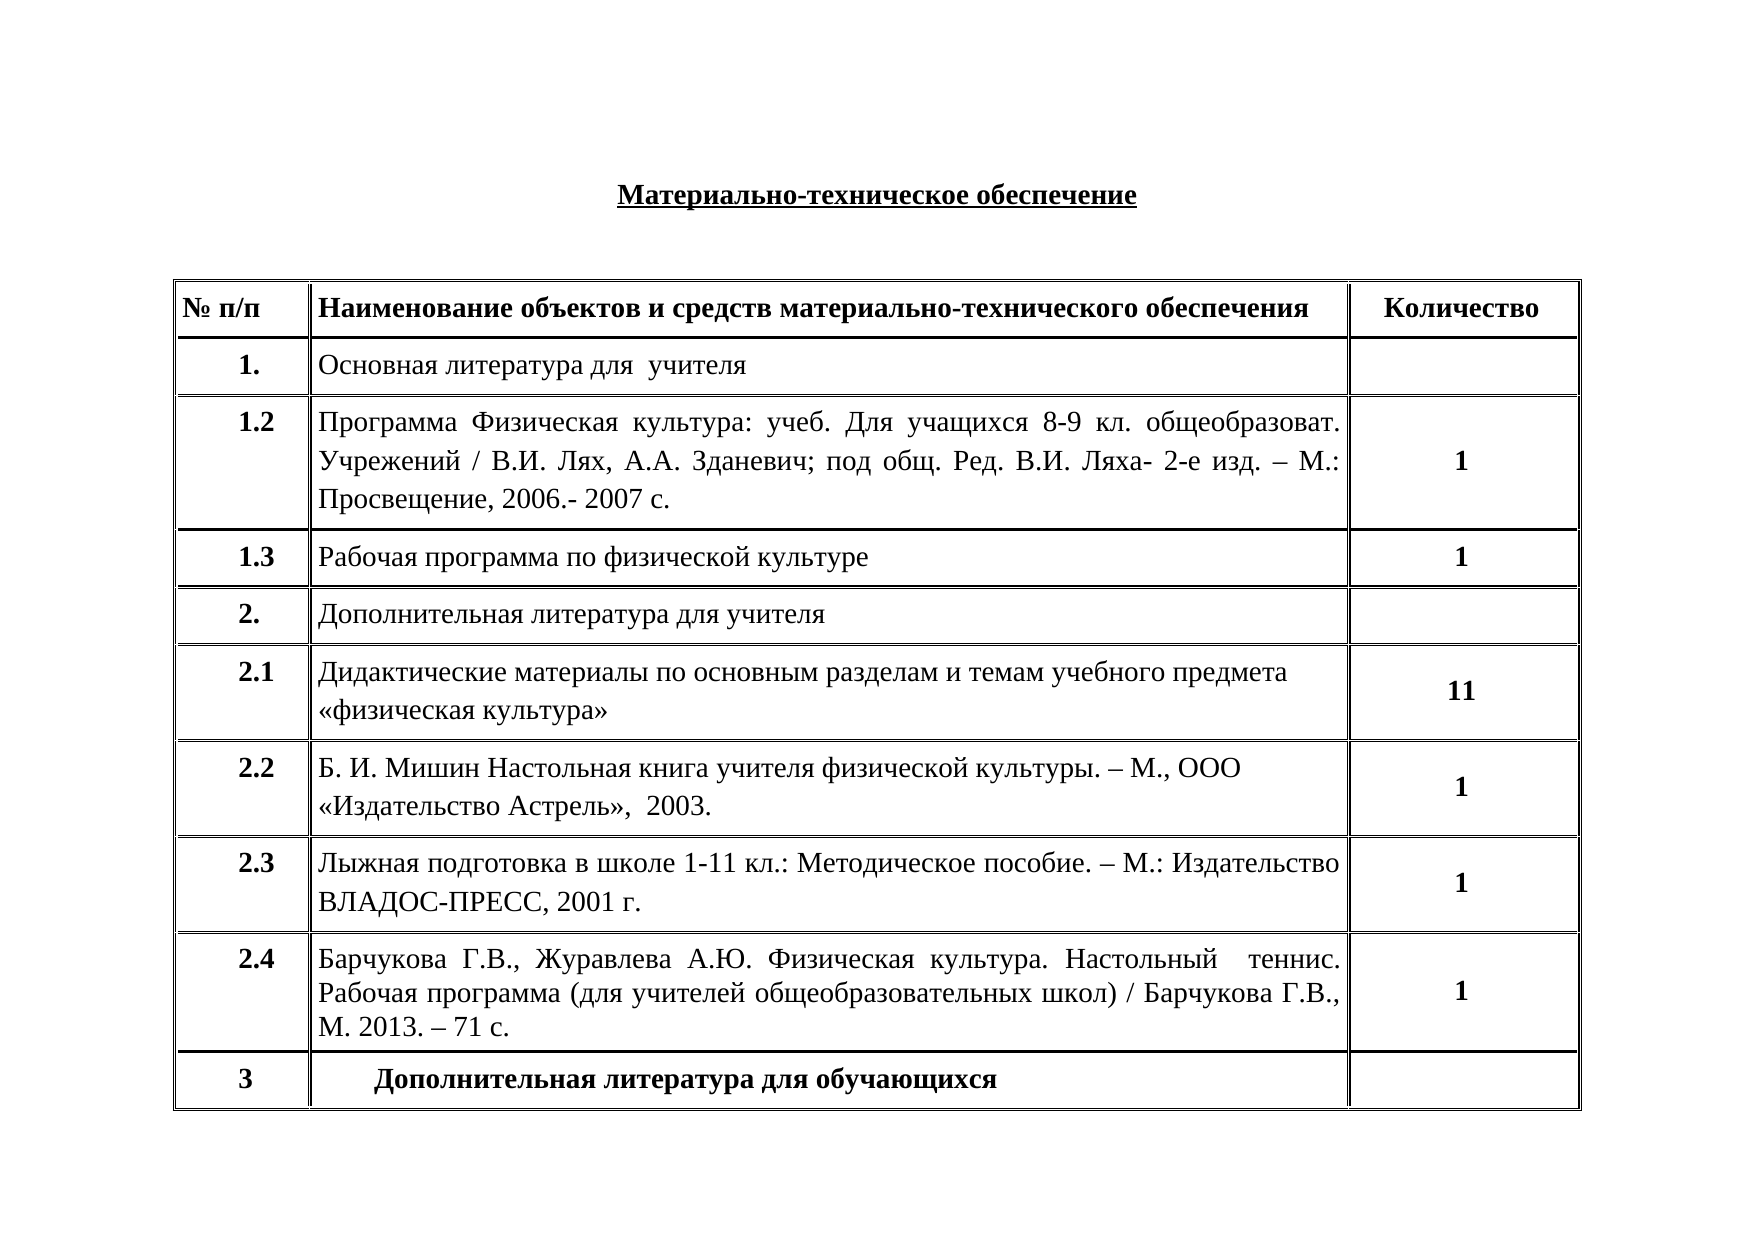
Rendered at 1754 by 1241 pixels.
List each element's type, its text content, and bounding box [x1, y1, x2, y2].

table_cell Дополнительная литература для обучающихся [310, 1050, 1349, 1107]
table_cell 2.3 [176, 835, 308, 931]
table_header № п/п [174, 280, 310, 336]
table_header Наименование объектов и средств материально-технического обеспечения [310, 280, 1349, 336]
table_cell 2.4 [174, 931, 310, 1050]
table_cell Б. И. Мишин Настольная книга учителя физической культуры. – М., ООО «Издательство Астрель», 2003. [312, 742, 1347, 834]
table_cell 11 [1349, 643, 1580, 739]
table_cell Лыжная подготовка в школе 1-11 кл.: Методическое пособие. – М.: Издательство ВЛАДОС-ПРЕСС, 2001 г. [312, 838, 1347, 931]
table_cell Барчукова Г.В., Журавлева А.Ю. Физическая культура. Настольный теннис. Рабочая программа (для учителей общеобразовательных школ) / Барчукова Г.В., М. 2013. – 71 с. [312, 934, 1347, 1050]
table_cell 2.2 [174, 739, 310, 834]
table_cell Дополнительная литература для учителя [312, 589, 1347, 643]
table_cell Основная литература для учителя [312, 339, 1347, 393]
table_cell 1.3 [174, 528, 308, 585]
table_cell 1.2 [176, 394, 308, 528]
table_cell [1351, 585, 1579, 643]
table_cell 2. [176, 585, 308, 643]
table_cell 2.1 [174, 643, 310, 739]
table_cell [1349, 1050, 1578, 1107]
table_cell Дидактические материалы по основным разделам и темам учебного предмета «физическая культура» [312, 646, 1347, 739]
table_cell 1 [1349, 739, 1580, 834]
table_cell 1 [1351, 394, 1579, 528]
table_cell 1. [176, 336, 308, 393]
text Материально-техническое обеспечение [118, 177, 1636, 211]
table_cell [1351, 336, 1578, 393]
table_cell 3 [176, 1050, 310, 1107]
table_cell 1 [1351, 835, 1579, 931]
table_cell 1 [1349, 931, 1580, 1050]
table_cell Рабочая программа по физической культуре [312, 531, 1347, 585]
table_cell 1 [1351, 528, 1580, 585]
table_cell Программа Физическая культура: учеб. Для учащихся 8-9 кл. общеобразоват. Учрежений / В.И. Лях, А.А. Зданевич; под общ. Ред. В.И. Ляха- 2-е изд. – М.: Просвещение, 2006.- 2007 с. [312, 397, 1347, 528]
table_header Количество [1349, 282, 1578, 336]
